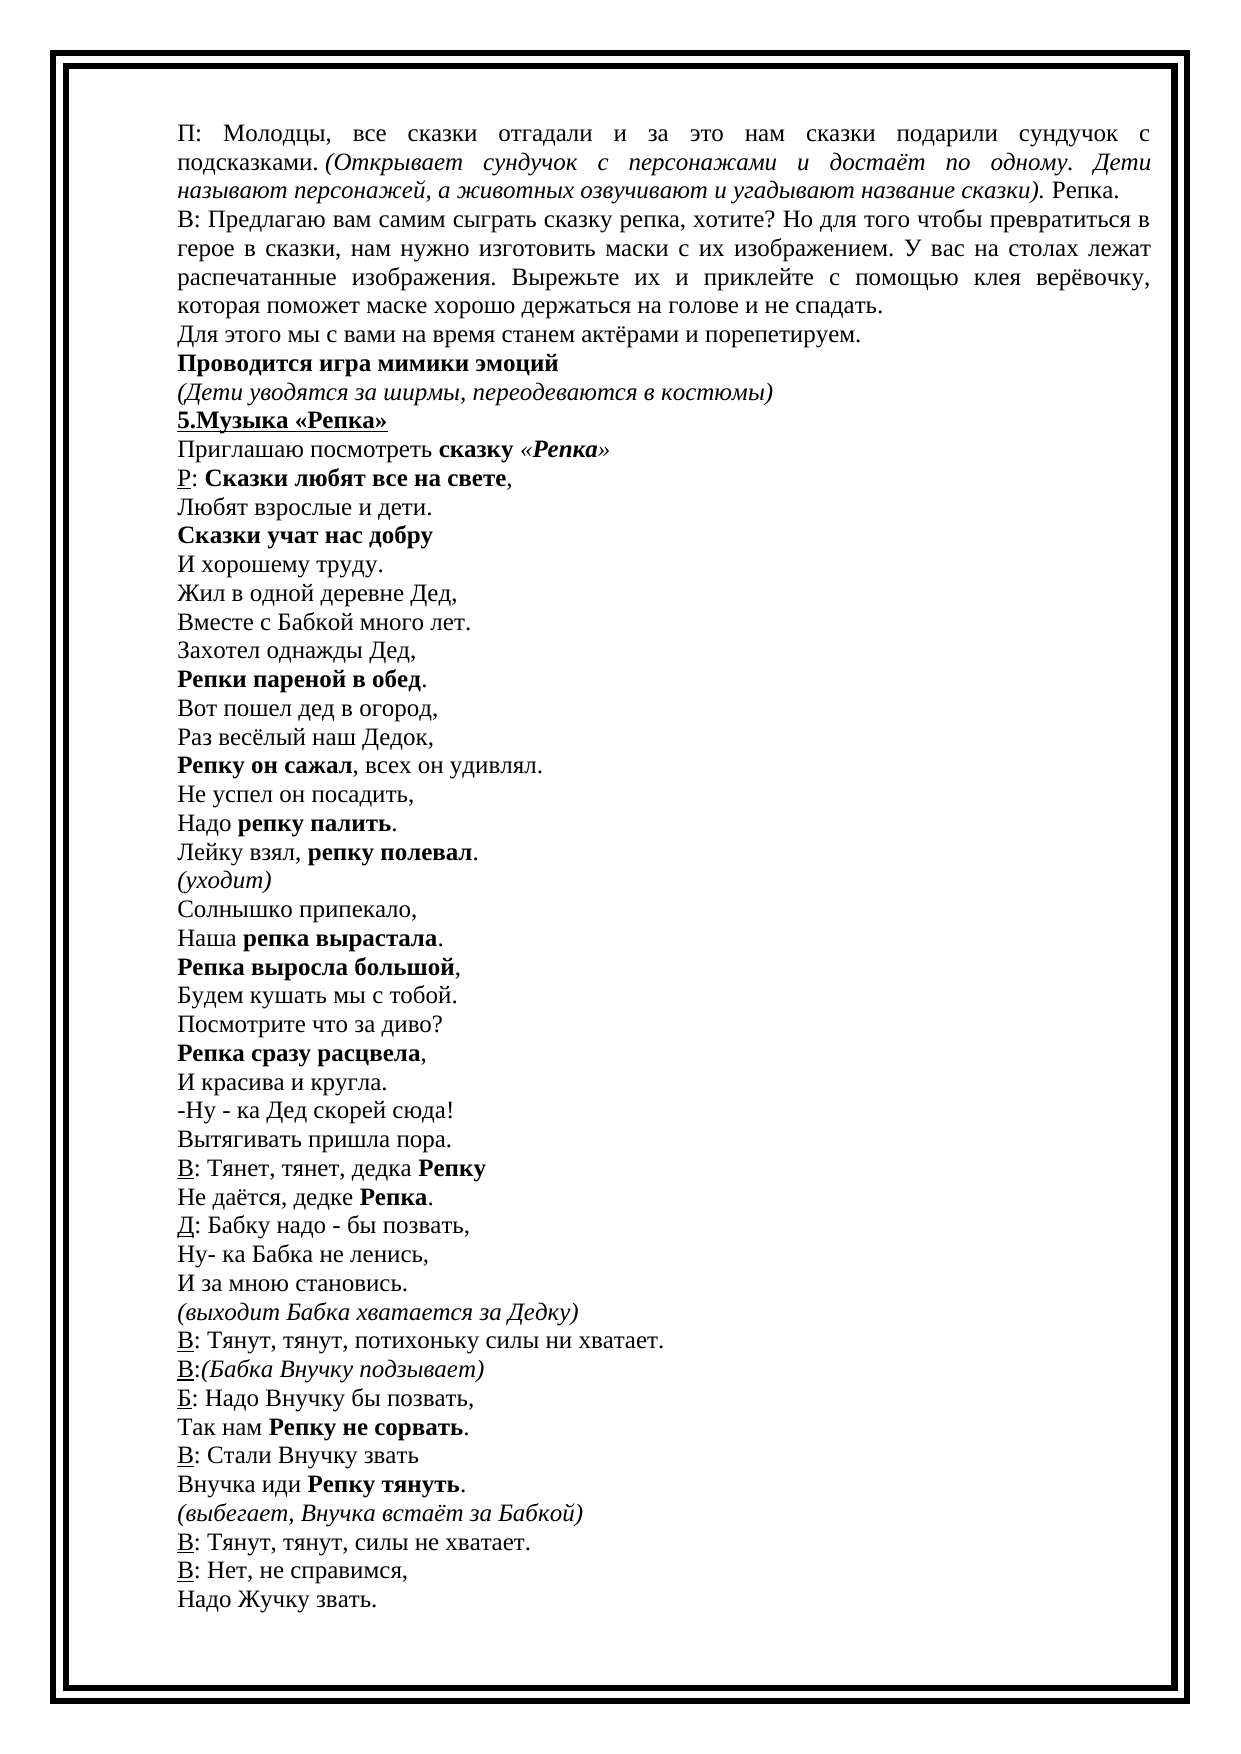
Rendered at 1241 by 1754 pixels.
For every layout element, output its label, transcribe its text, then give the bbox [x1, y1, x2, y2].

text Раз весёлый наш Дедок, [177, 722, 1152, 751]
text В:(Бабка Внучку подзывает) [177, 1354, 1152, 1383]
text Вот пошел дед в огород, [177, 693, 1152, 722]
text Захотел однажды Дед, [177, 636, 1152, 664]
text Не успел он посадить, [177, 779, 1152, 808]
text Наша репка вырастала. [177, 923, 1152, 952]
text Репку он сажал, всех он удивлял. [177, 751, 1152, 779]
text Жил в одной деревне Дед, [177, 578, 1152, 607]
text (уходит) [177, 866, 1152, 894]
text В: Предлагаю вам самим сыграть сказку репка, хотите? Но для того чтобы превратиться в герое в сказки, нам нужно изготовить маски с их изображением. У вас на столах лежат распечатанные изображения. Вырежьте их и приклейте с помощью клея верёвочку, которая поможет маске хорошо держаться на голове и не спадать. [177, 204, 1152, 319]
text Лейку взял, репку полевал. [177, 837, 1152, 866]
text И красива и кругла. [177, 1067, 1152, 1096]
text П: Молодцы, все сказки отгадали и за это нам сказки подарили сундучок с подсказками. (Открывает сундучок с персонажами и достаёт по одному. Дети называют персонажей, а животных озвучивают и угадывают название сказки). Репка. [177, 118, 1152, 204]
text Не даётся, дедке Репка. [177, 1182, 1152, 1211]
text Репка выросла большой, [177, 952, 1152, 981]
text (выбегает, Внучка встаёт за Бабкой) [177, 1498, 1152, 1527]
text Будем кушать мы с тобой. [177, 981, 1152, 1009]
text Б: Надо Внучку бы позвать, [177, 1383, 1152, 1412]
text Д: Бабку надо - бы позвать, [177, 1211, 1152, 1239]
text Вместе с Бабкой много лет. [177, 607, 1152, 636]
text Проводится игра мимики эмоций [177, 348, 1152, 377]
text 5.Музыка «Репка» [177, 406, 1152, 434]
text (выходит Бабка хватается за Дедку) [177, 1297, 1152, 1326]
text (Дети уводятся за ширмы, переодеваются в костюмы) [177, 377, 1152, 406]
text Для этого мы с вами на время станем актёрами и порепетируем. [177, 319, 1152, 348]
text Ну- ка Бабка не ленись, [177, 1239, 1152, 1268]
text Репки пареной в обед. [177, 664, 1152, 693]
text Репка сразу расцвела, [177, 1038, 1152, 1067]
text И хорошему труду. [177, 549, 1152, 578]
text Надо репку палить. [177, 808, 1152, 837]
text В: Тянет, тянет, дедка Репку [177, 1153, 1152, 1182]
text И за мною становись. [177, 1268, 1152, 1297]
text В: Тянут, тянут, силы не хватает. [177, 1527, 1152, 1556]
text В: Стали Внучку звать [177, 1441, 1152, 1469]
text Любят взрослые и дети. [177, 492, 1152, 521]
text -Ну - ка Дед скорей сюда! [177, 1096, 1152, 1124]
text Сказки учат нас добру [177, 521, 1152, 549]
text Посмотрите что за диво? [177, 1009, 1152, 1038]
text Р: Сказки любят все на свете, [177, 463, 1152, 492]
text В: Нет, не справимся, [177, 1556, 1152, 1584]
text Внучка иди Репку тянуть. [177, 1469, 1152, 1498]
text Вытягивать пришла пора. [177, 1124, 1152, 1153]
text Солнышко припекало, [177, 894, 1152, 923]
text Приглашаю посмотреть сказку «Репка» [177, 434, 1152, 463]
text Так нам Репку не сорвать. [177, 1412, 1152, 1441]
text В: Тянут, тянут, потихоньку силы ни хватает. [177, 1326, 1152, 1354]
text Надо Жучку звать. [177, 1584, 1152, 1613]
